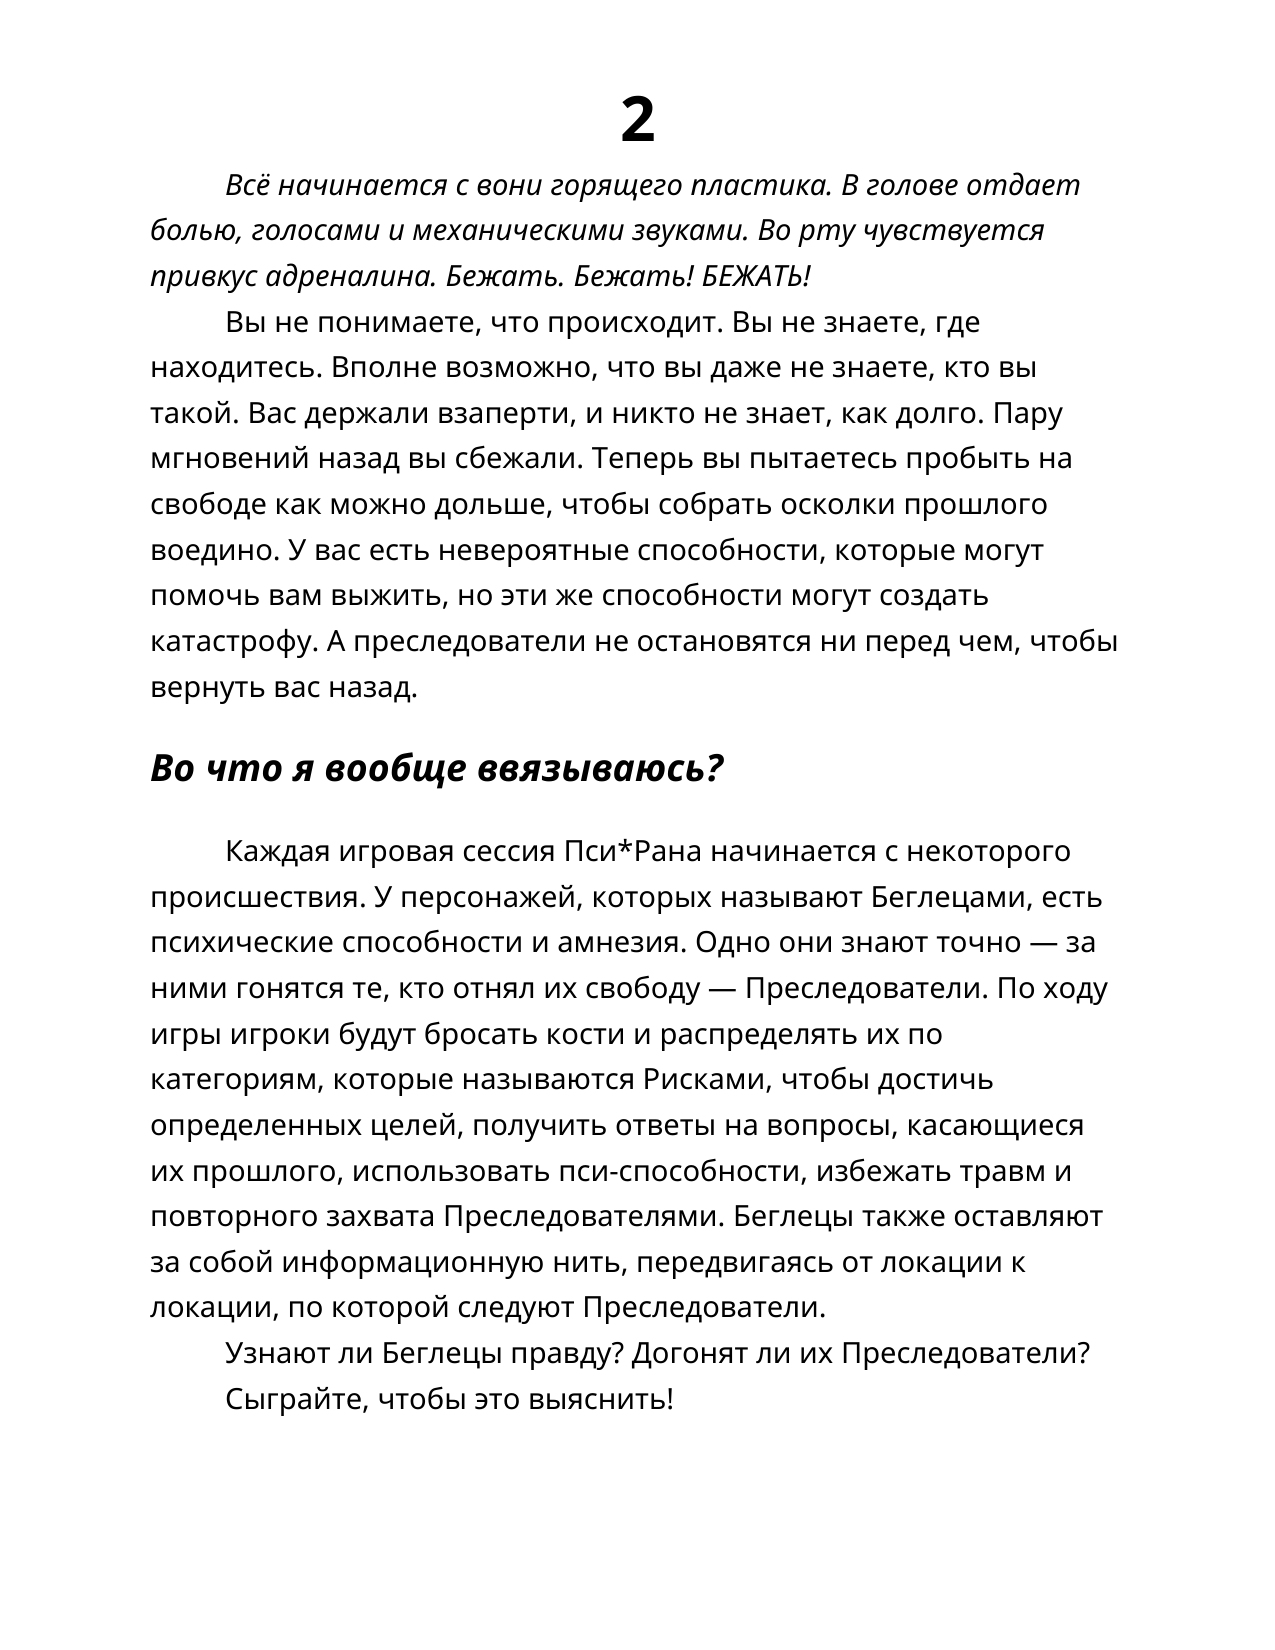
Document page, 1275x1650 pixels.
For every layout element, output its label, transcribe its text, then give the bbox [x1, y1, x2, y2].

text Узнают ли Беглецы правду? Догонят ли их Преследователи? [150, 1332, 1125, 1372]
text Во что я вообще ввязываюсь? [150, 742, 1125, 793]
text Каждая игровая сессия Пси*Рана начинается с некоторого происшествия. У персонажей, которых называют Беглецами, есть психические способности и амнезия. Одно они знают точно — за ними гонятся те, кто отнял их свободу — Преследователи. По ходу игры игроки будут бросать кости и распределять их по категориям, которые называются Рисками, чтобы достичь определенных целей, получить ответы на вопросы, касающиеся их прошлого, использовать пси-способности, избежать травм и повторного захвата Преследователями. Беглецы также оставляют за собой информационную нить, передвигаясь от локации к локации, по которой следуют Преследователи. [150, 831, 1125, 1326]
text Всё начинается с вони горящего пластика. В голове отдает болью, голосами и механическими звуками. Во рту чувствуется привкус адреналина. Бежать. Бежать! БЕЖАТЬ! [150, 164, 1125, 295]
text Сыграйте, чтобы это выяснить! [150, 1378, 1125, 1418]
text Вы не понимаете, что происходит. Вы не знаете, где находитесь. Вполне возможно, что вы даже не знаете, кто вы такой. Вас держали взаперти, и никто не знает, как долго. Пару мгновений назад вы сбежали. Теперь вы пытаетесь пробыть на свободе как можно дольше, чтобы собрать осколки прошлого воедино. У вас есть невероятные способности, которые могут помочь вам выжить, но эти же способности могут создать катастрофу. А преследователи не остановятся ни перед чем, чтобы вернуть вас назад. [150, 301, 1125, 706]
